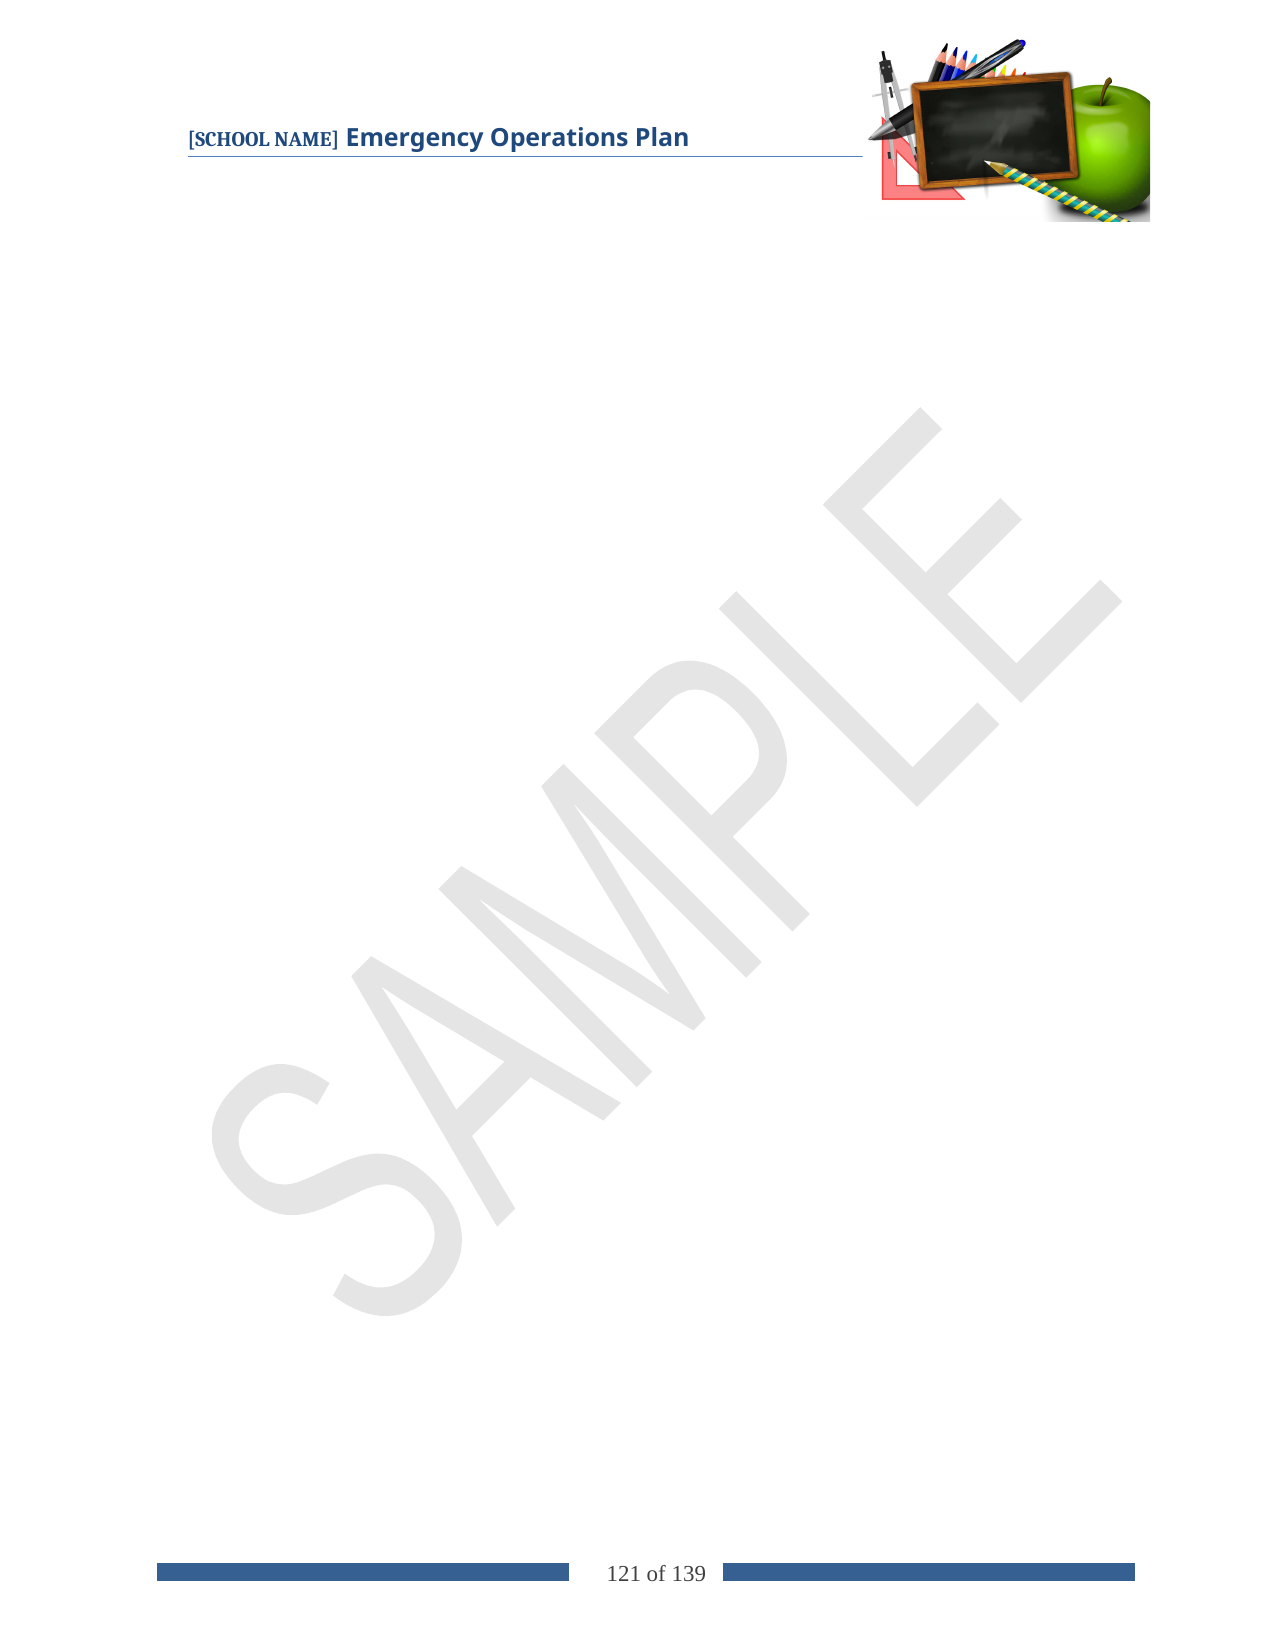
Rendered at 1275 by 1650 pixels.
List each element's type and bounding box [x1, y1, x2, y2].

picture [862, 37, 1150, 221]
